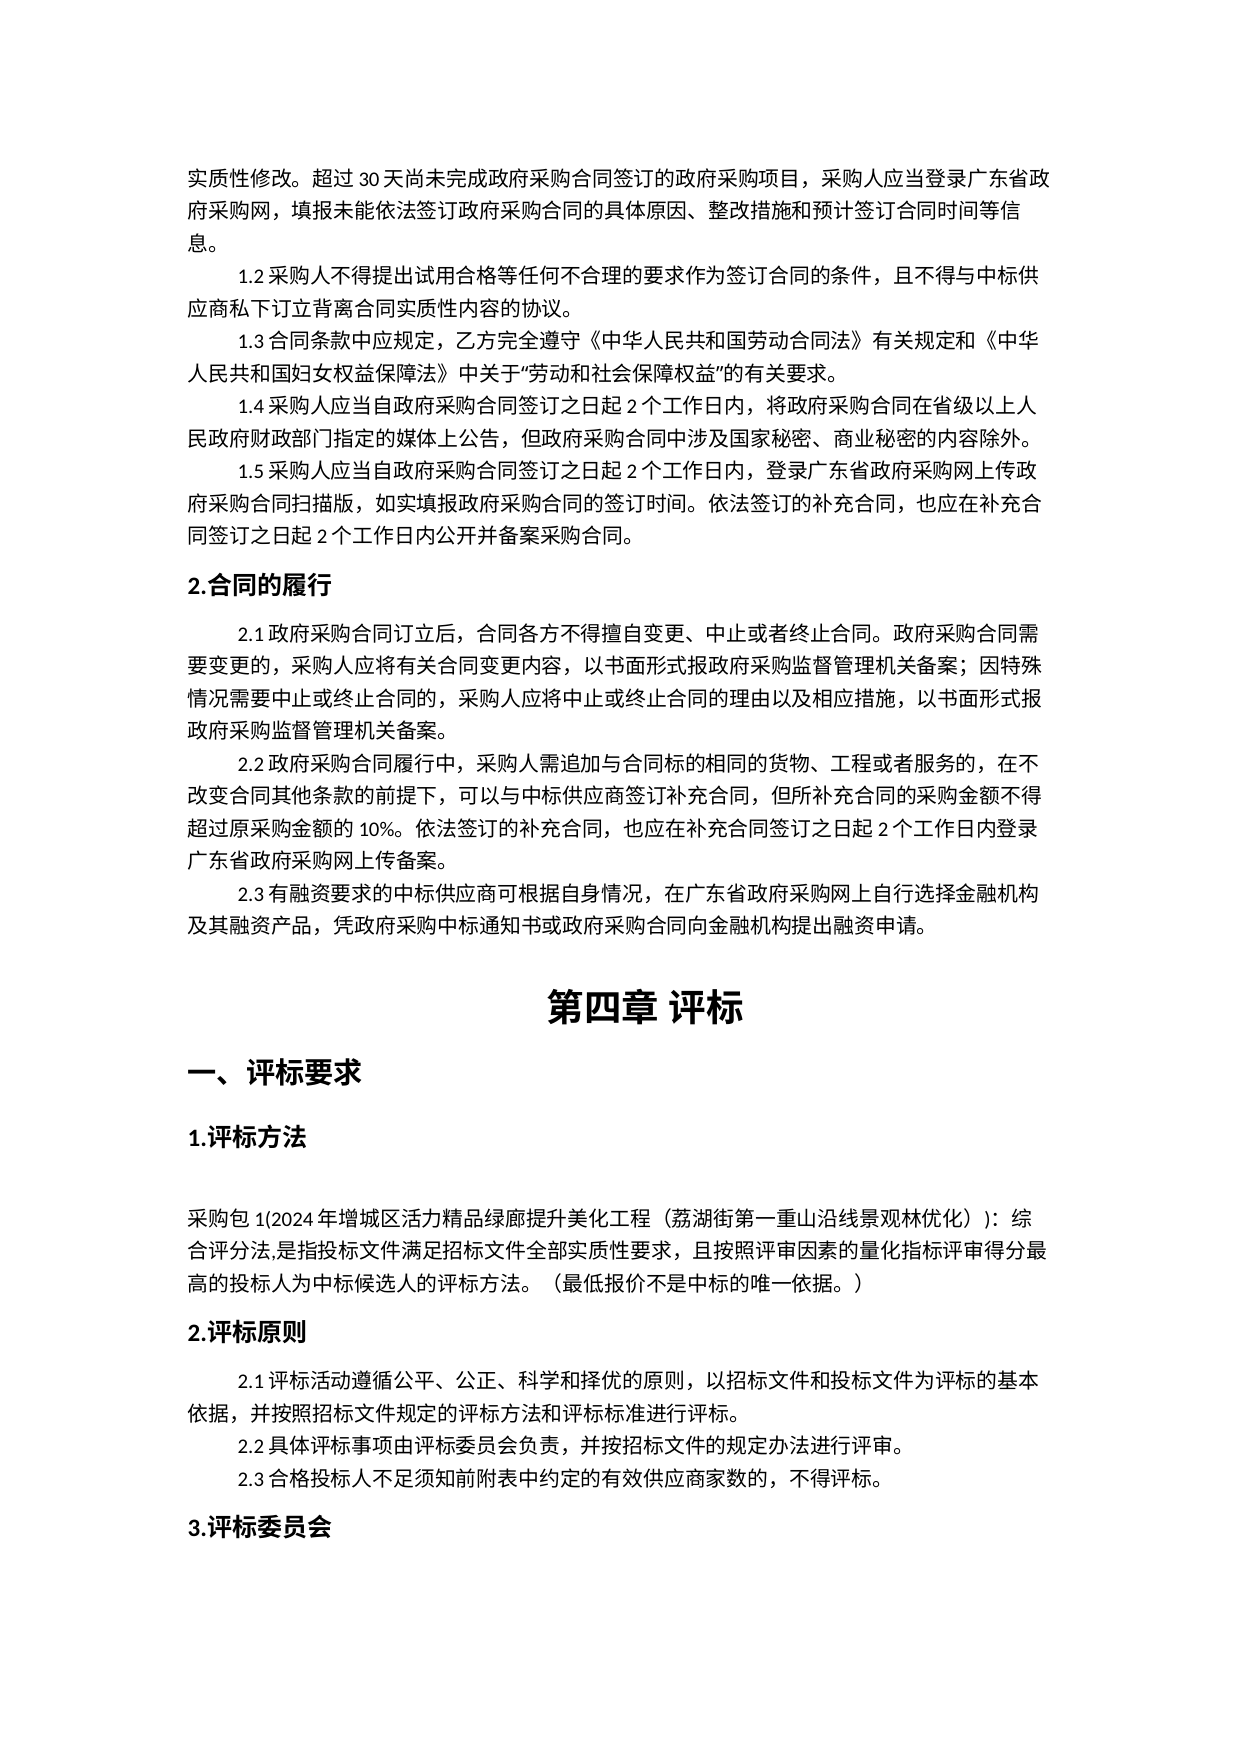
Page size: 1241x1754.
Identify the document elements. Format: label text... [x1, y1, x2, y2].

text 1.4采购人应当自政府采购合同签订之日起2个工作日内，将政府采购合同在省级以上人民政府财政部门指定的媒体上公告，但政府采购合同中涉及国家秘密、商业秘密的内容除外。 [187, 389, 1053, 454]
text 2.2政府采购合同履行中，采购人需追加与合同标的相同的货物、工程或者服务的，在不改变合同其他条款的前提下，可以与中标供应商签订补充合同，但所补充合同的采购金额不得超过原采购金额的10%。依法签订的补充合同，也应在补充合同签订之日起2个工作日内登录广东省政府采购网上传备案。 [187, 747, 1053, 877]
text 2.1政府采购合同订立后，合同各方不得擅自变更、中止或者终止合同。政府采购合同需要变更的，采购人应将有关合同变更内容，以书面形式报政府采购监督管理机关备案；因特殊情况需要中止或终止合同的，采购人应将中止或终止合同的理由以及相应措施，以书面形式报政府采购监督管理机关备案。 [187, 617, 1053, 747]
text 2.2具体评标事项由评标委员会负责，并按招标文件的规定办法进行评审。 [187, 1429, 1053, 1462]
text 一、评标要求 [187, 1039, 1053, 1104]
text 2.评标原则 [187, 1299, 1053, 1364]
text 1.5采购人应当自政府采购合同签订之日起2个工作日内，登录广东省政府采购网上传政府采购合同扫描版，如实填报政府采购合同的签订时间。依法签订的补充合同，也应在补充合同签订之日起2个工作日内公开并备案采购合同。 [187, 454, 1053, 552]
text 1.3合同条款中应规定，乙方完全遵守《中华人民共和国劳动合同法》有关规定和《中华人民共和国妇女权益保障法》中关于“劳动和社会保障权益”的有关要求。 [187, 324, 1053, 389]
text 2.3有融资要求的中标供应商可根据自身情况，在广东省政府采购网上自行选择金融机构及其融资产品，凭政府采购中标通知书或政府采购合同向金融机构提出融资申请。 [187, 877, 1053, 942]
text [187, 162, 1053, 259]
text 2.3合格投标人不足须知前附表中约定的有效供应商家数的，不得评标。 [187, 1462, 1053, 1494]
text 1.评标方法 [187, 1104, 1053, 1169]
text 3.评标委员会 [187, 1494, 1053, 1559]
text 2.1评标活动遵循公平、公正、科学和择优的原则，以招标文件和投标文件为评标的基本依据，并按照招标文件规定的评标方法和评标标准进行评标。 [187, 1364, 1053, 1429]
text 采购包1(2024年增城区活力精品绿廊提升美化工程（荔湖街第一重山沿线景观林优化）)：综合评分法,是指投标文件满足招标文件全部实质性要求，且按照评审因素的量化指标评审得分最高的投标人为中标候选人的评标方法。（最低报价不是中标的唯一依据。） [187, 1202, 1053, 1299]
text 1.2采购人不得提出试用合格等任何不合理的要求作为签订合同的条件，且不得与中标供应商私下订立背离合同实质性内容的协议。 [187, 259, 1053, 324]
text 2.合同的履行 [187, 552, 1053, 617]
text 第四章 评标 [187, 974, 1053, 1039]
